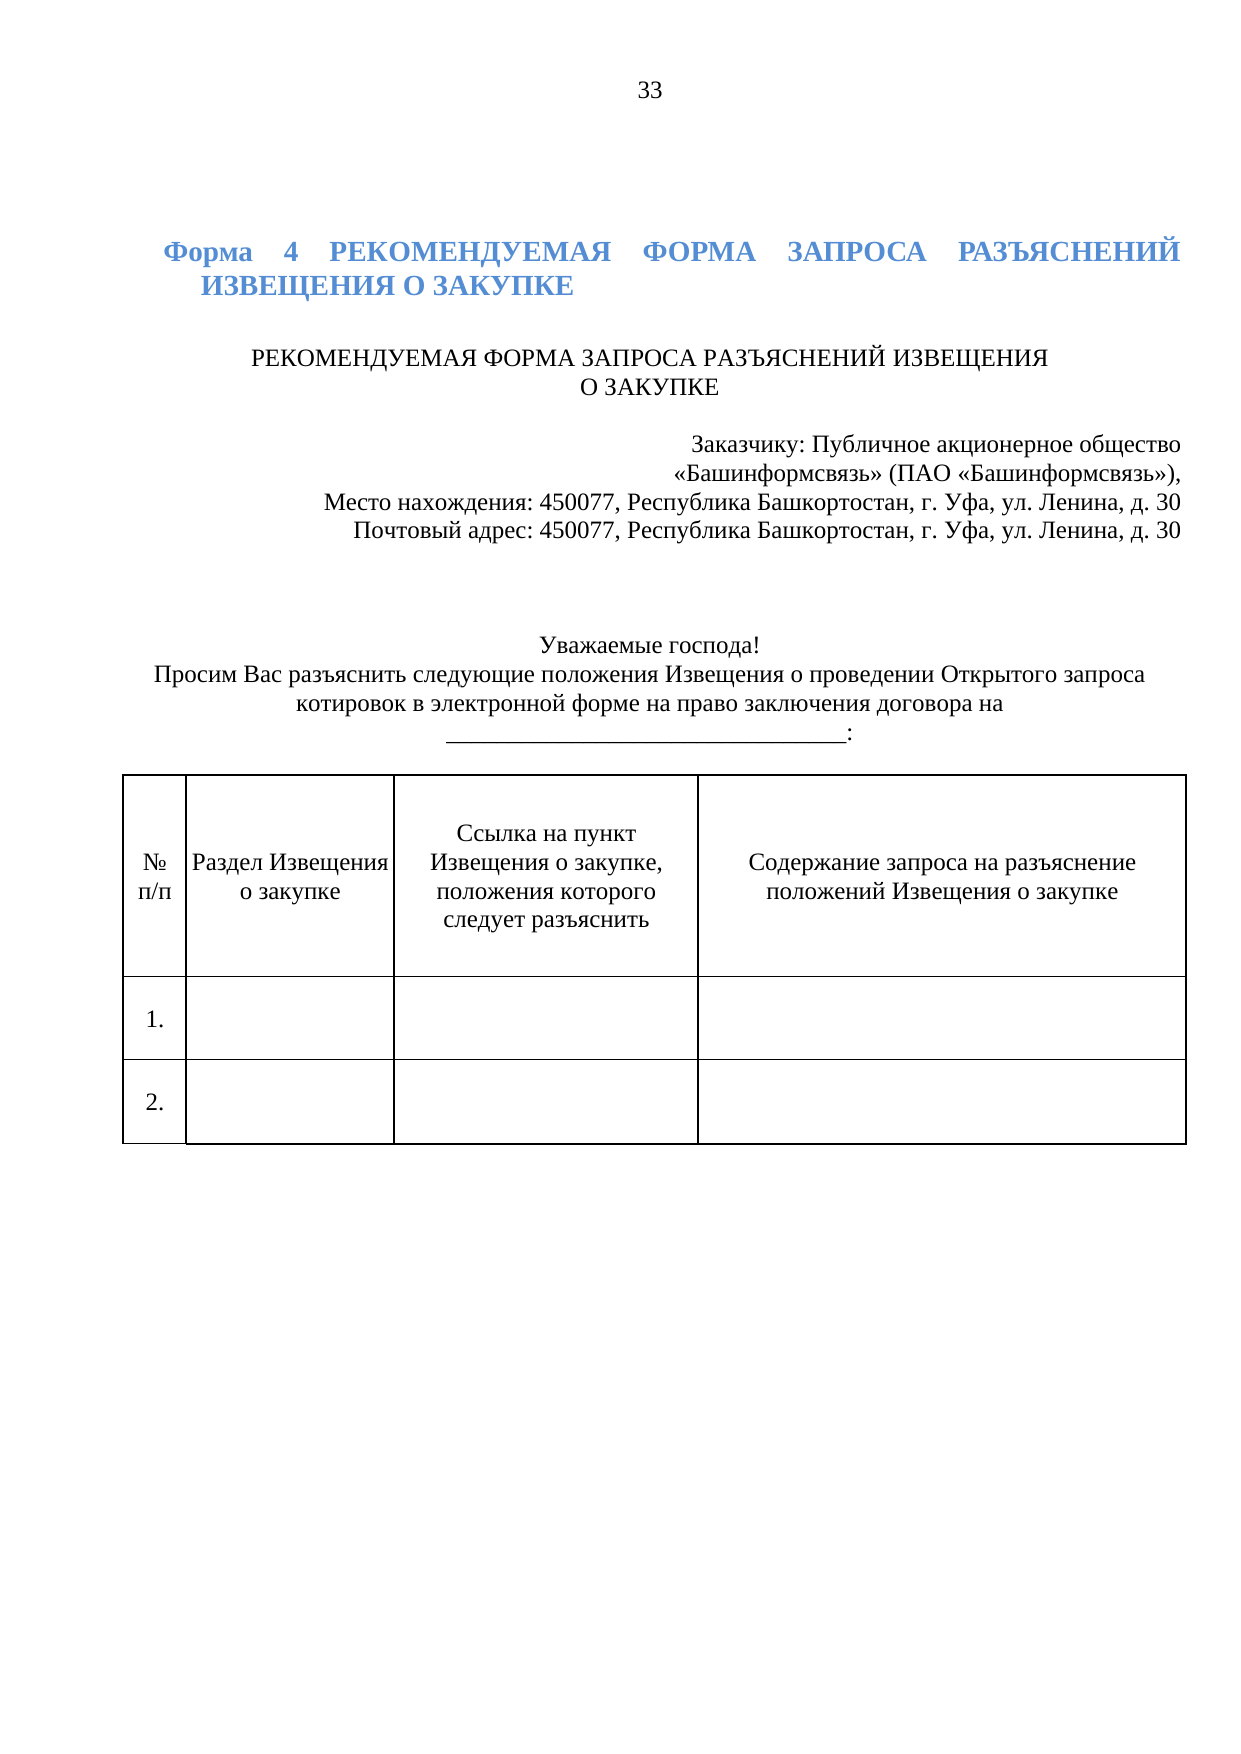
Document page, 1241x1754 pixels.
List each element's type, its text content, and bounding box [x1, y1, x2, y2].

table_cell [187, 977, 393, 1059]
text О ЗАКУПКЕ [118, 372, 1181, 400]
table_cell [395, 977, 697, 1059]
table_cell [187, 1060, 393, 1143]
text Уважаемые господа! [118, 630, 1181, 659]
text Место нахождения: 450077, Республика Башкортостан, г. Уфа, ул. Ленина, д. 30 [118, 487, 1181, 515]
text «Башинформсвязь» (ПАО «Башинформсвязь»), [118, 458, 1181, 487]
text РЕКОМЕНДУЕМАЯ ФОРМА ЗАПРОСА РАЗЪЯСНЕНИЙ ИЗВЕЩЕНИЯ [118, 343, 1181, 372]
table_header Раздел Извещения о закупке [187, 776, 393, 976]
table_header № п/п [124, 776, 185, 976]
text Почтовый адрес: 450077, Республика Башкортостан, г. Уфа, ул. Ленина, д. 30 [118, 515, 1181, 544]
text Форма 4 РЕКОМЕНДУЕМАЯ ФОРМА ЗАПРОСА РАЗЪЯСНЕНИЙ ИЗВЕЩЕНИЯ О ЗАКУПКЕ [163, 234, 1181, 302]
table_header Ссылка на пункт Извещения о закупке, положения которого следует разъяснить [395, 776, 697, 976]
table_cell [395, 1060, 697, 1143]
text Заказчику: Публичное акционерное общество [118, 429, 1181, 458]
table_cell [699, 977, 1185, 1059]
table_cell [699, 1060, 1185, 1143]
text Просим Вас разъяснить следующие положения Извещения о проведении Открытого запроса котировок в электронной форме на право заключения договора на ________________________________: [118, 659, 1181, 745]
table_cell 1. [124, 977, 185, 1059]
table_cell 2. [124, 1060, 185, 1143]
table_header Содержание запроса на разъяснение положений Извещения о закупке [699, 776, 1185, 976]
